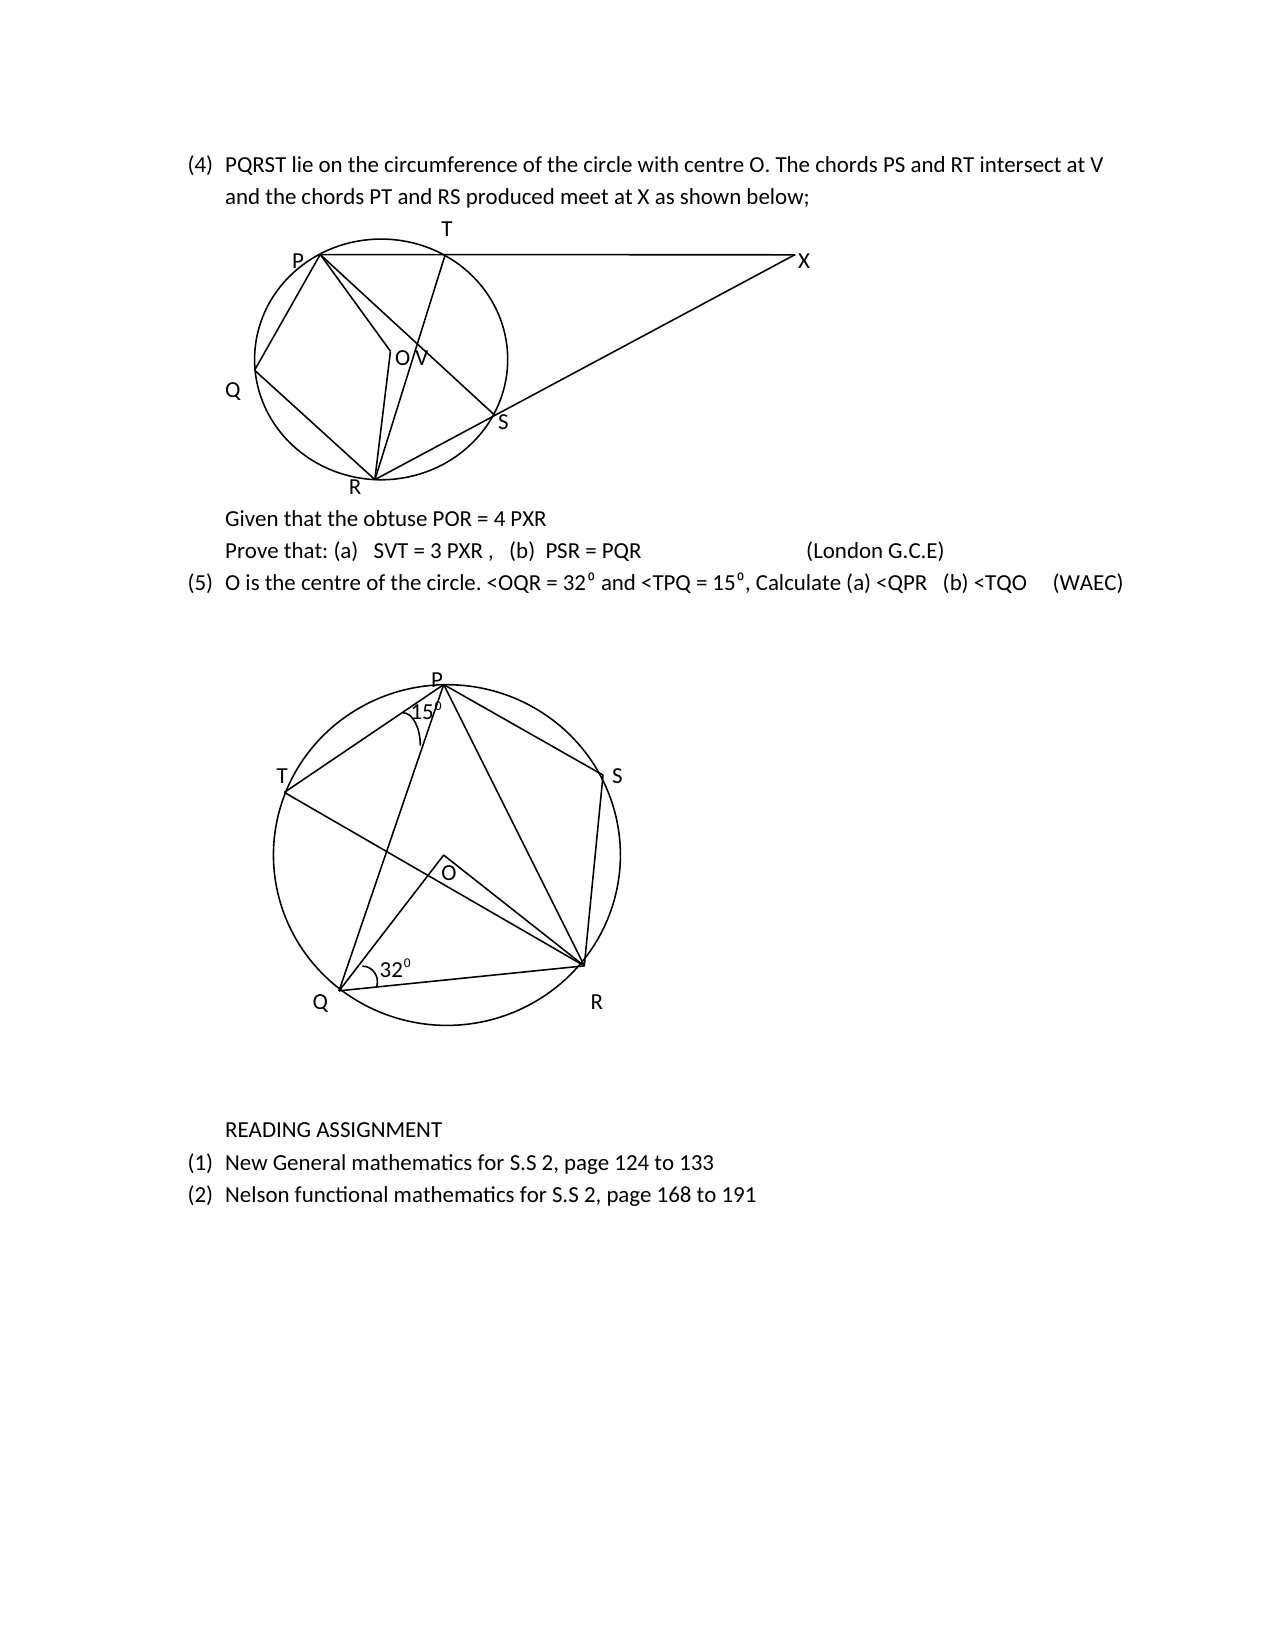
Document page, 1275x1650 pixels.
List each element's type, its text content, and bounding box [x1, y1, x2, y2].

list New General mathematics for S.S 2, page 124 to 133 [187, 1148, 1125, 1176]
list PQRST lie on the circumference of the circle with centre O. The chords PS and RT intersect at V and the chords PT and RS produced meet at X as shown below; [187, 150, 1125, 210]
list O is the centre of the circle. <OQR = 32⁰ and <TPQ = 15⁰, Calculate (a) <QPR (b) <TQO (WAEC) [187, 568, 1125, 596]
list O V [225, 343, 1125, 371]
list Prove that: (a) SVT = 3 PXR , (b) PSR = PQR (London G.C.E) [225, 536, 1125, 564]
list R [225, 472, 1125, 500]
list 150 [225, 697, 1125, 725]
list T S [225, 762, 1125, 789]
list S [225, 407, 1125, 436]
list O [225, 858, 1125, 886]
list READING ASSIGNMENT [225, 1116, 1125, 1144]
list P X [225, 247, 1125, 274]
list Q R [225, 987, 1125, 1015]
list Q [225, 375, 1125, 403]
list Given that the obtuse POR = 4 PXR [225, 504, 1125, 532]
list Nelson functional mathematics for S.S 2, page 168 to 191 [187, 1180, 1125, 1208]
list 320 [225, 955, 1125, 983]
list P [225, 665, 1125, 693]
list T [225, 214, 1125, 242]
